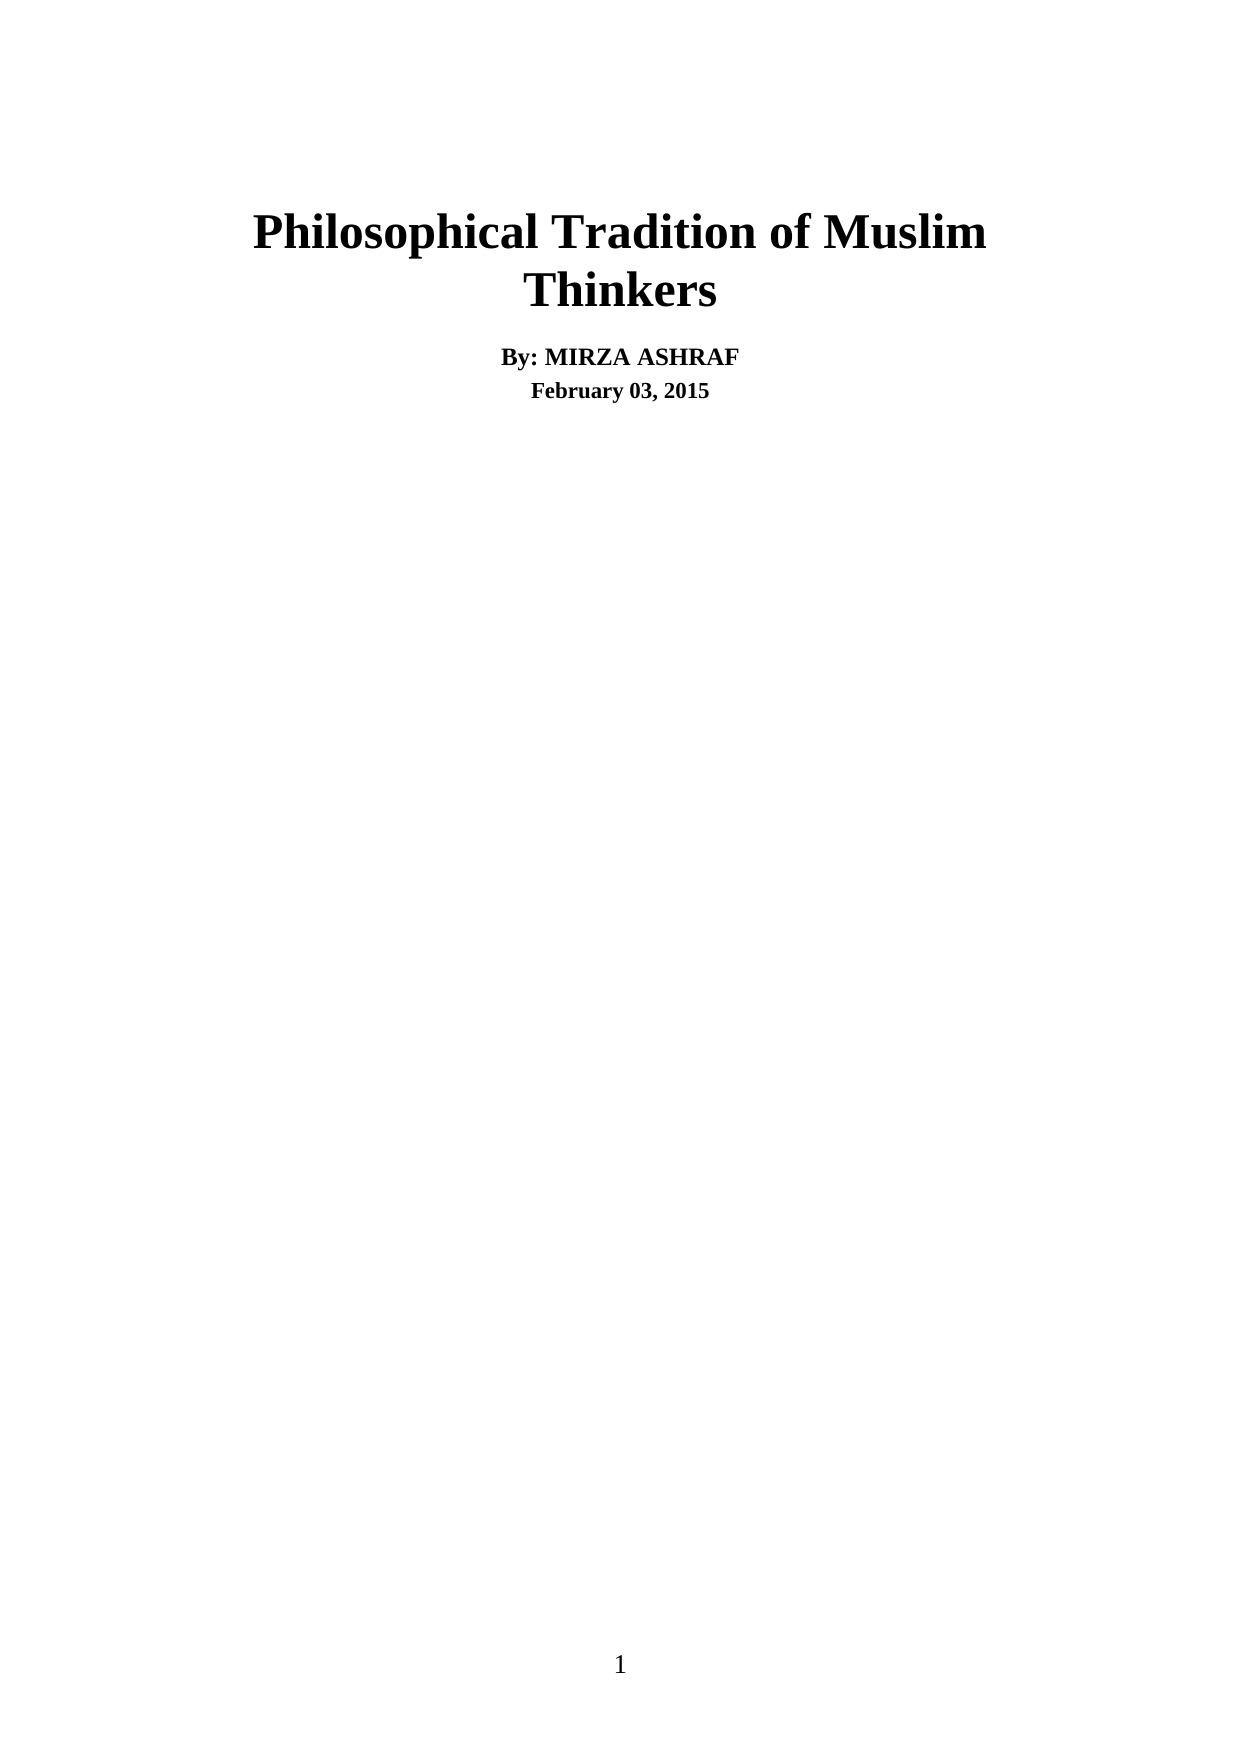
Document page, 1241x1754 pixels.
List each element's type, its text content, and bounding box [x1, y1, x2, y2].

text By: MIRZA ASHRAF [236, 342, 1004, 371]
text February 03, 2015 [236, 377, 1004, 403]
text Philosophical Tradition of Muslim Thinkers [236, 202, 1004, 317]
